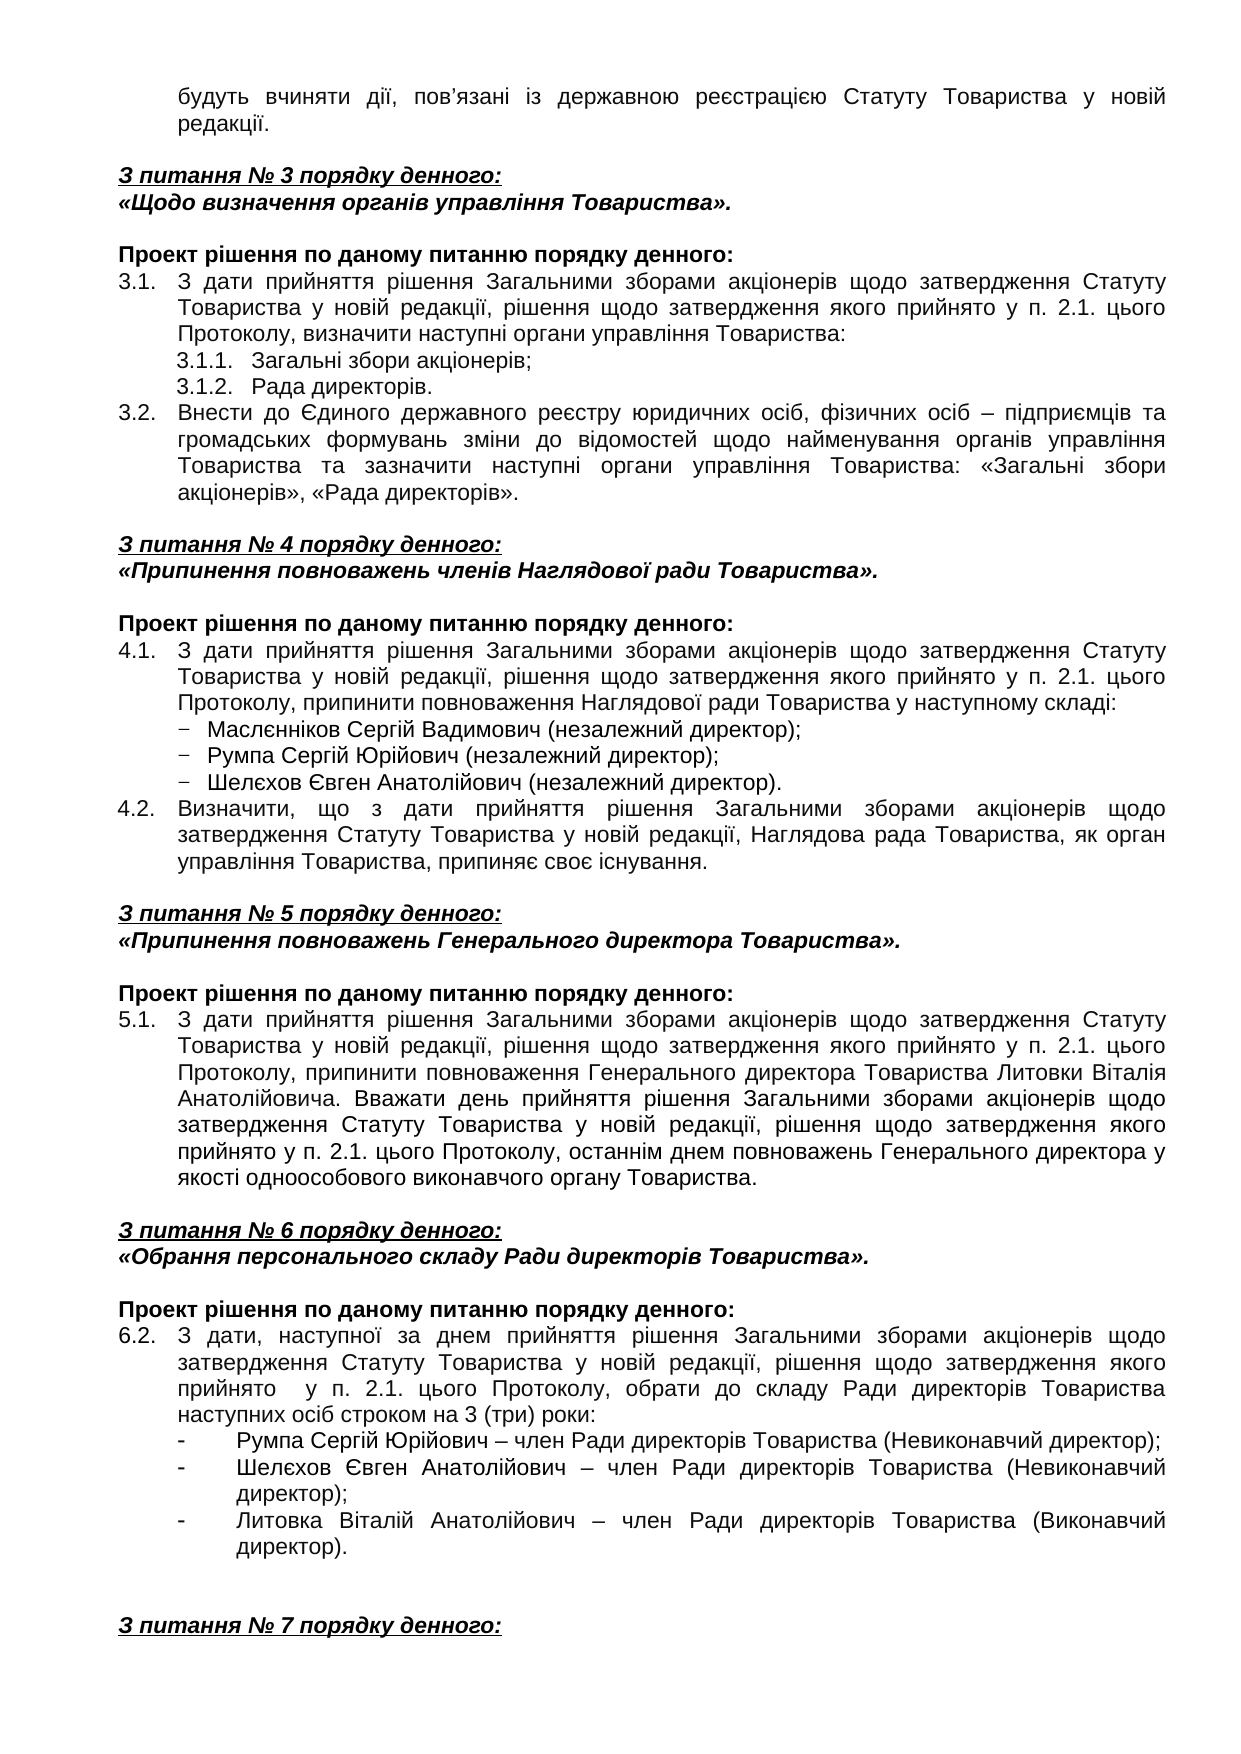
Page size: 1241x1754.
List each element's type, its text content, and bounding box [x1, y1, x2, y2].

subtitle З питання № 7 порядку денного: [118, 1612, 1167, 1638]
subtitle З питання № 3 порядку денного: [118, 162, 1167, 188]
list Визначити, що з дати прийняття рішення Загальними зборами акціонерів щодо затвердження Статуту Товариства у новій редакції, Наглядова рада Товариства, як орган управління Товариства, припиняє своє існування. [117, 795, 1167, 874]
text Проект рішення по даному питанню порядку денного: [118, 1296, 1167, 1322]
text «Щодо визначення органів управління Товариства». [118, 188, 1167, 215]
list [118, 83, 1167, 136]
list Румпа Сергій Юрійович – член Ради директорів Товариства (Невиконавчий директор); [177, 1427, 1167, 1454]
list Рада директорів. [176, 373, 1167, 399]
list Маслєнніков Сергій Вадимович (незалежний директор); [177, 716, 1167, 742]
subtitle З питання № 6 порядку денного: [118, 1217, 1167, 1243]
list З дати прийняття рішення Загальними зборами акціонерів щодо затвердження Статуту Товариства у новій редакції, рішення щодо затвердження якого прийнято у п. 2.1. цього Протоколу, припинити повноваження Наглядової ради Товариства у наступному складі: [118, 637, 1167, 716]
text «Обрання персонального складу Ради директорів Товариства». [118, 1243, 1167, 1269]
text «Припинення повноважень Генерального директора Товариства». [118, 927, 1167, 953]
subtitle З питання № 4 порядку денного: [118, 531, 1167, 557]
list Литовка Віталій Анатолійович – член Ради директорів Товариства (Виконавчий директор). [177, 1507, 1167, 1559]
list З дати прийняття рішення Загальними зборами акціонерів щодо затвердження Статуту Товариства у новій редакції, рішення щодо затвердження якого прийнято у п. 2.1. цього Протоколу, припинити повноваження Генерального директора Товариства Литовки Віталія Анатолійовича. Вважати день прийняття рішення Загальними зборами акціонерів щодо затвердження Статуту Товариства у новій редакції, рішення щодо затвердження якого прийнято у п. 2.1. цього Протоколу, останнім днем повноважень Генерального директора у якості одноособового виконавчого органу Товариства. [118, 1006, 1167, 1190]
text Проект рішення по даному питанню порядку денного: [118, 979, 1167, 1006]
list Румпа Сергій Юрійович (незалежний директор); [177, 742, 1167, 768]
list З дати прийняття рішення Загальними зборами акціонерів щодо затвердження Статуту Товариства у новій редакції, рішення щодо затвердження якого прийнято у п. 2.1. цього Протоколу, визначити наступні органи управління Товариства: [118, 268, 1167, 347]
subtitle З питання № 5 порядку денного: [118, 900, 1167, 927]
text Проект рішення по даному питанню порядку денного: [118, 241, 1167, 268]
text «Припинення повноважень членів Наглядової ради Товариства». [118, 557, 1167, 584]
text Проект рішення по даному питанню порядку денного: [118, 610, 1167, 637]
list З дати, наступної за днем прийняття рішення Загальними зборами акціонерів щодо затвердження Статуту Товариства у новій редакції, рішення щодо затвердження якого прийнято у п. 2.1. цього Протоколу, обрати до складу Ради директорів Товариства наступних осіб строком на 3 (три) роки: [118, 1322, 1167, 1427]
list Загальні збори акціонерів; [176, 347, 1167, 373]
list Внести до Єдиного державного реєстру юридичних осіб, фізичних осіб – підприємців та громадських формувань зміни до відомостей щодо найменування органів управління Товариства та зазначити наступні органи управління Товариства: «Загальні збори акціонерів», «Рада директорів». [118, 399, 1167, 505]
list Шелєхов Євген Анатолійович (незалежний директор). [177, 768, 1167, 795]
list Шелєхов Євген Анатолійович – член Ради директорів Товариства (Невиконавчий директор); [177, 1454, 1167, 1507]
